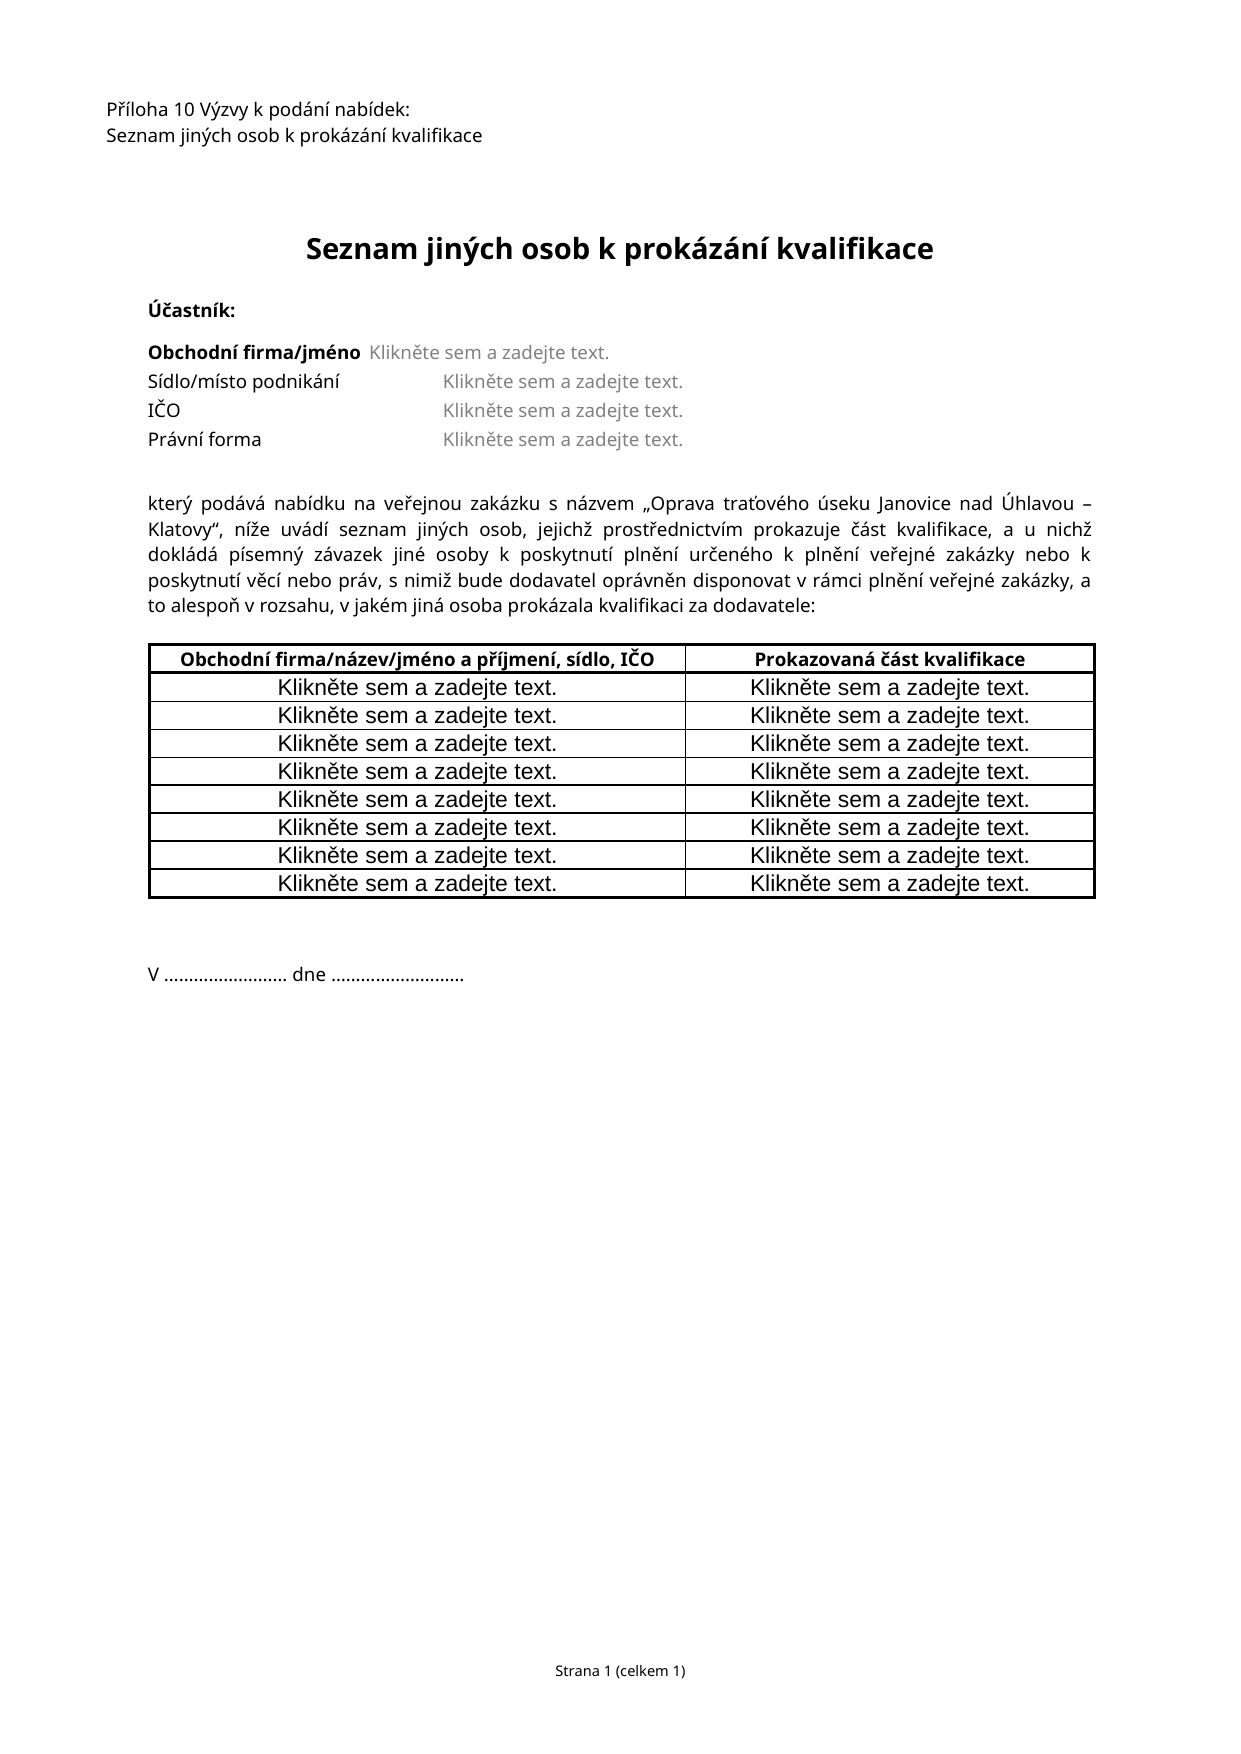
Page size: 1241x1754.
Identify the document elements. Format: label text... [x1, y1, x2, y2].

title Seznam jiných osob k prokázání kvalifikace [148, 228, 1093, 268]
text který podává nabídku na veřejnou zakázku s názvem „Oprava traťového úseku Janovice nad Úhlavou – Klatovy“, níže uvádí seznam jiných osob, jejichž prostřednictvím prokazuje část kvalifikace, a u nichž dokládá písemný závazek jiné osoby k poskytnutí plnění určeného k plnění veřejné zakázky nebo k poskytnutí věcí nebo práv, s nimiž bude dodavatel oprávněn disponovat v rámci plnění veřejné zakázky, a to alespoň v rozsahu, v jakém jiná osoba prokázala kvalifikaci za dodavatele: [148, 490, 1093, 618]
table_header Obchodní firma/název/jméno a příjmení, sídlo, IČO [151, 646, 685, 671]
text Obchodní firma/jméno [148, 336, 1093, 365]
text Účastník: [148, 293, 1093, 324]
text Sídlo/místo podnikání [148, 365, 1093, 394]
table_header Prokazovaná část kvalifikace [686, 646, 1093, 671]
text IČO [148, 394, 1093, 423]
text Právní forma [148, 423, 1093, 452]
text V ………………….… dne ……………………… [148, 957, 1092, 987]
